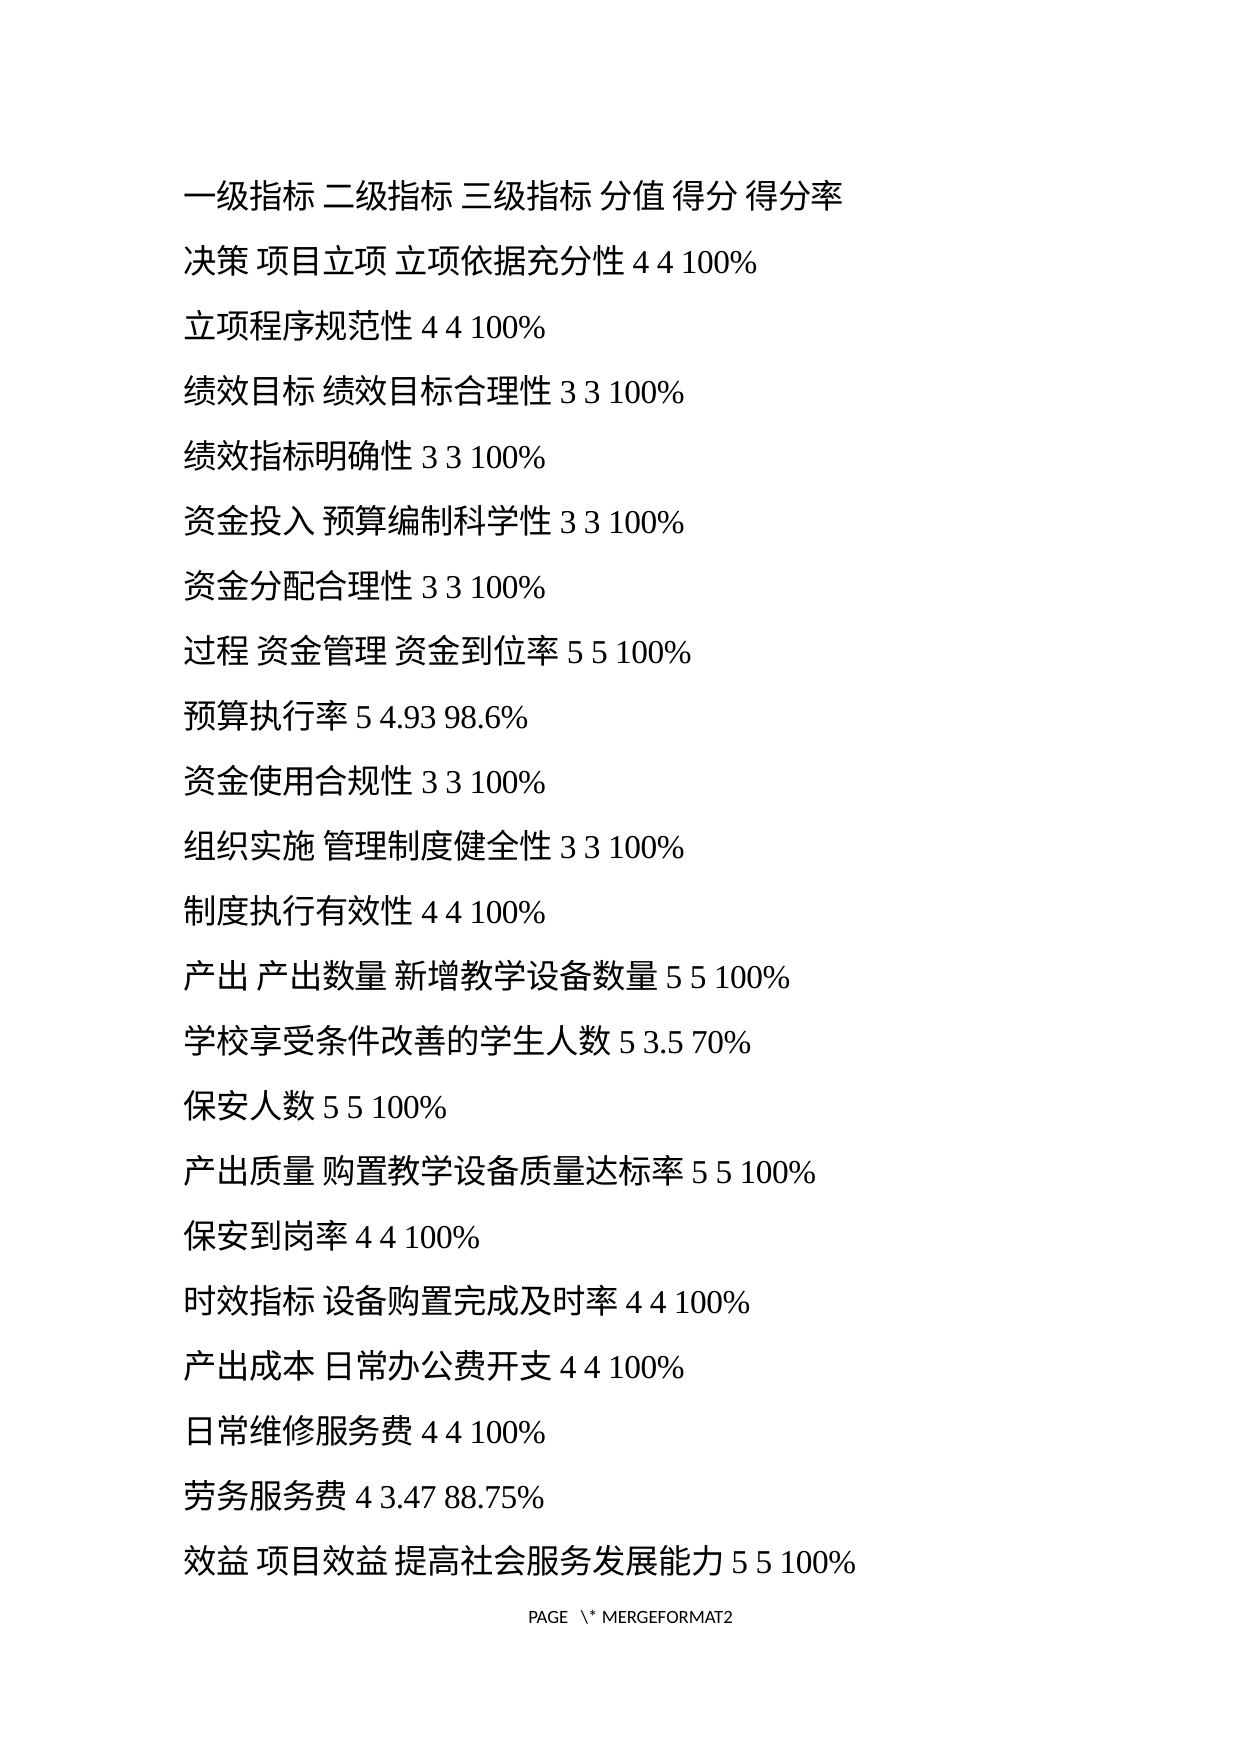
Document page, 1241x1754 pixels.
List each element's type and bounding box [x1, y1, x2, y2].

text [183, 162, 1078, 1592]
